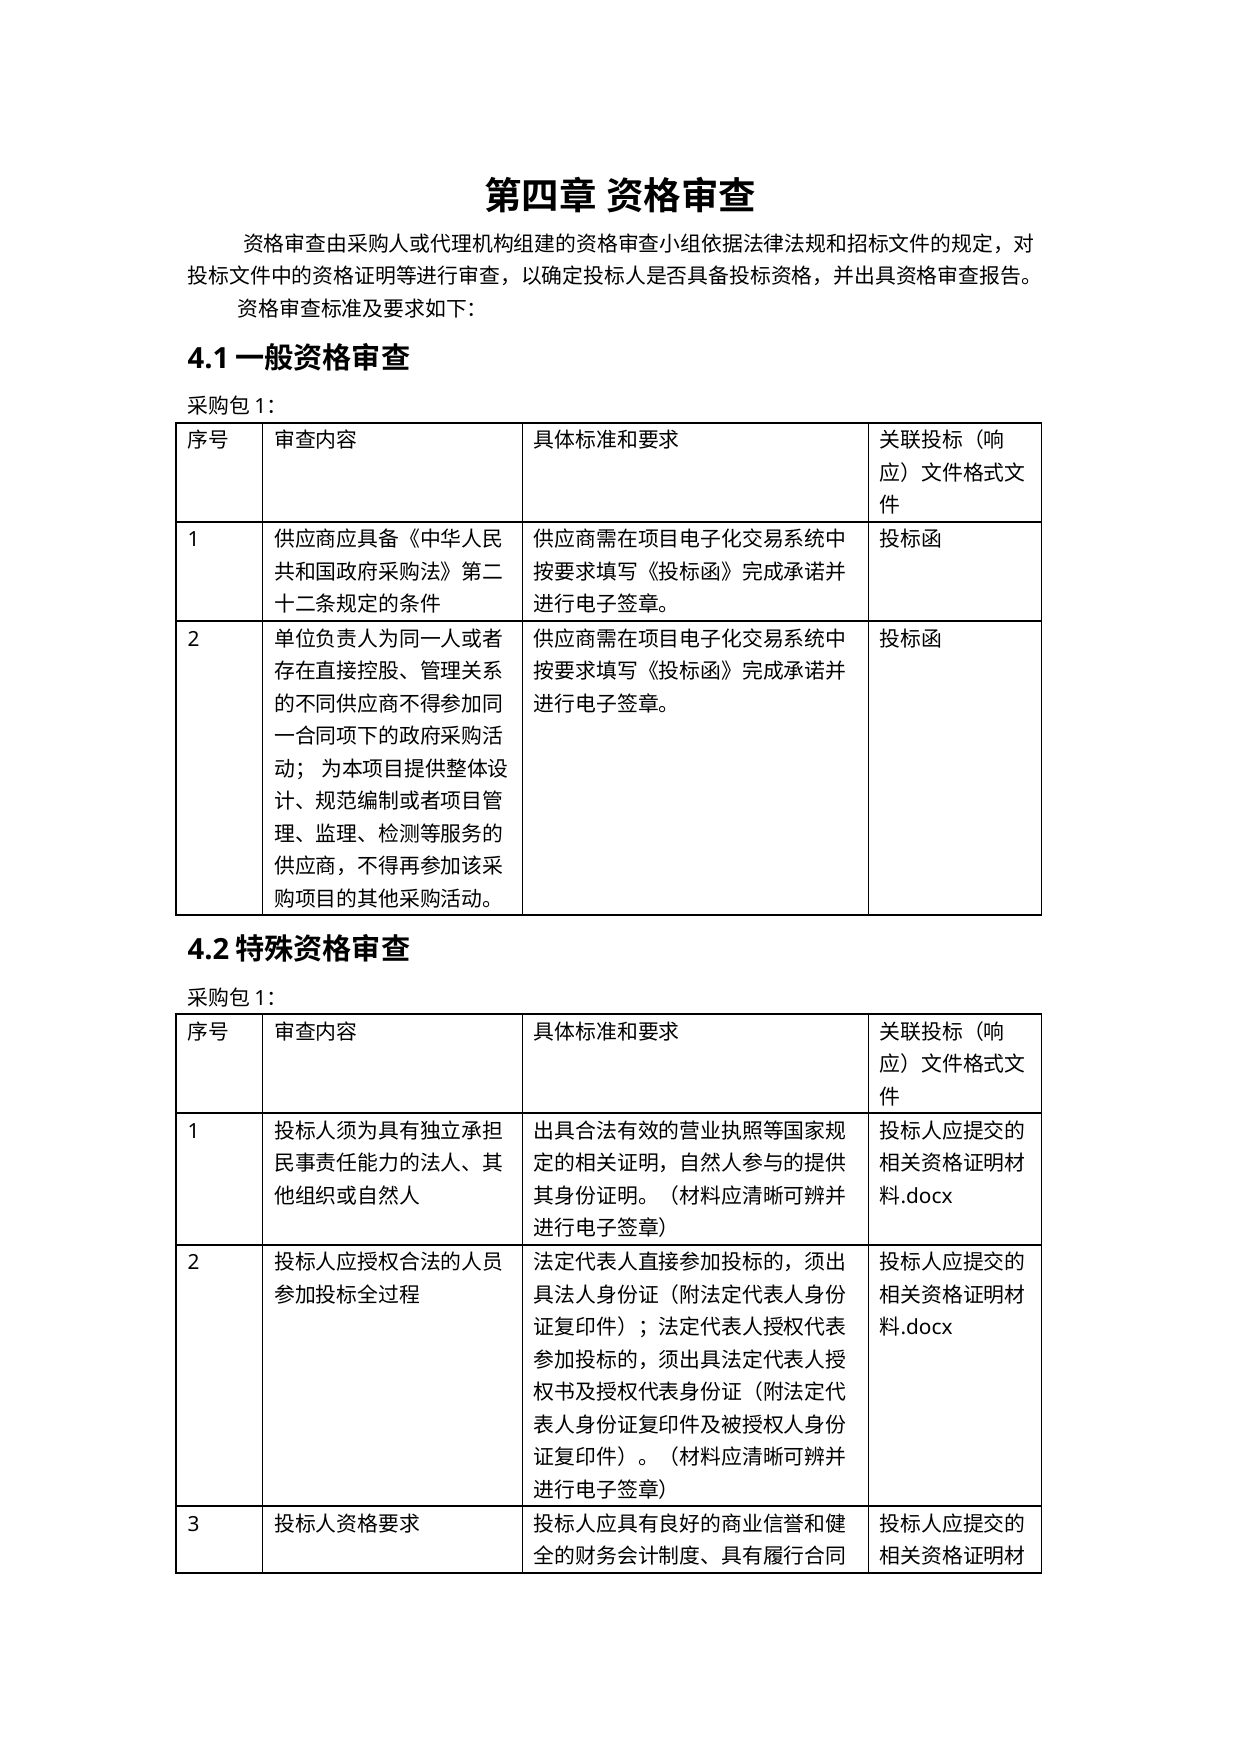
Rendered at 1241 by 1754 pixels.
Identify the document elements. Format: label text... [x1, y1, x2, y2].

table_cell 投标人应授权合法的人员参加投标全过程 [263, 1246, 522, 1505]
table_cell 投标人应提交的相关资格证明材料.docx [869, 1114, 1041, 1244]
table_cell 2 [177, 622, 262, 914]
table_cell 投标函 [869, 523, 1041, 620]
table_cell 供应商需在项目电子化交易系统中按要求填写《投标函》完成承诺并进行电子签章。 [523, 622, 868, 914]
table_header 关联投标（响应）文件格式文件 [869, 1015, 1041, 1112]
table_cell 2 [177, 1246, 262, 1505]
table_cell 单位负责人为同一人或者存在直接控股、管理关系的不同供应商不得参加同一合同项下的政府采购活动； 为本项目提供整体设计、规范编制或者项目管理、监理、检测等服务的供应商，不得再参加该采购项目的其他采购活动。 [263, 622, 522, 914]
table_cell 法定代表人直接参加投标的，须出具法人身份证（附法定代表人身份证复印件）；法定代表人授权代表参加投标的，须出具法定代表人授权书及授权代表身份证（附法定代表人身份证复印件及被授权人身份证复印件）。（材料应清晰可辨并进行电子签章） [523, 1246, 868, 1505]
table_header 审查内容 [263, 424, 522, 521]
table_cell 投标人资格要求 [263, 1507, 522, 1572]
table_cell 投标人须为具有独立承担民事责任能力的法人、其他组织或自然人 [263, 1114, 522, 1244]
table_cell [523, 1507, 868, 1572]
table_cell 供应商应具备《中华人民共和国政府采购法》第二十二条规定的条件 [263, 523, 522, 620]
table_cell 投标人应提交的相关资格证明材料.docx [869, 1246, 1041, 1505]
table_cell 1 [177, 1114, 262, 1244]
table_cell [869, 1507, 1041, 1572]
text 采购包1： [187, 389, 1053, 422]
text 采购包1： [187, 981, 1053, 1013]
table_cell 3 [177, 1507, 262, 1572]
text 4.1一般资格审查 [187, 324, 1053, 389]
text 第四章 资格审查 [187, 162, 1053, 227]
table_cell 投标函 [869, 622, 1041, 914]
table_header 具体标准和要求 [523, 1015, 868, 1112]
table_header 关联投标（响应）文件格式文件 [869, 424, 1041, 521]
table_cell 供应商需在项目电子化交易系统中按要求填写《投标函》完成承诺并进行电子签章。 [523, 523, 868, 620]
table_cell 出具合法有效的营业执照等国家规定的相关证明，自然人参与的提供其身份证明。（材料应清晰可辨并进行电子签章） [523, 1114, 868, 1244]
table_cell 1 [177, 523, 262, 620]
text 4.2特殊资格审查 [187, 916, 1053, 981]
table_header 审查内容 [263, 1015, 522, 1112]
text 资格审查标准及要求如下： [187, 292, 1053, 324]
table_header 序号 [177, 1015, 262, 1112]
table_header 序号 [177, 424, 262, 521]
table_header 具体标准和要求 [523, 424, 868, 521]
text 资格审查由采购人或代理机构组建的资格审查小组依据法律法规和招标文件的规定，对投标文件中的资格证明等进行审查，以确定投标人是否具备投标资格，并出具资格审查报告。 [187, 227, 1053, 292]
